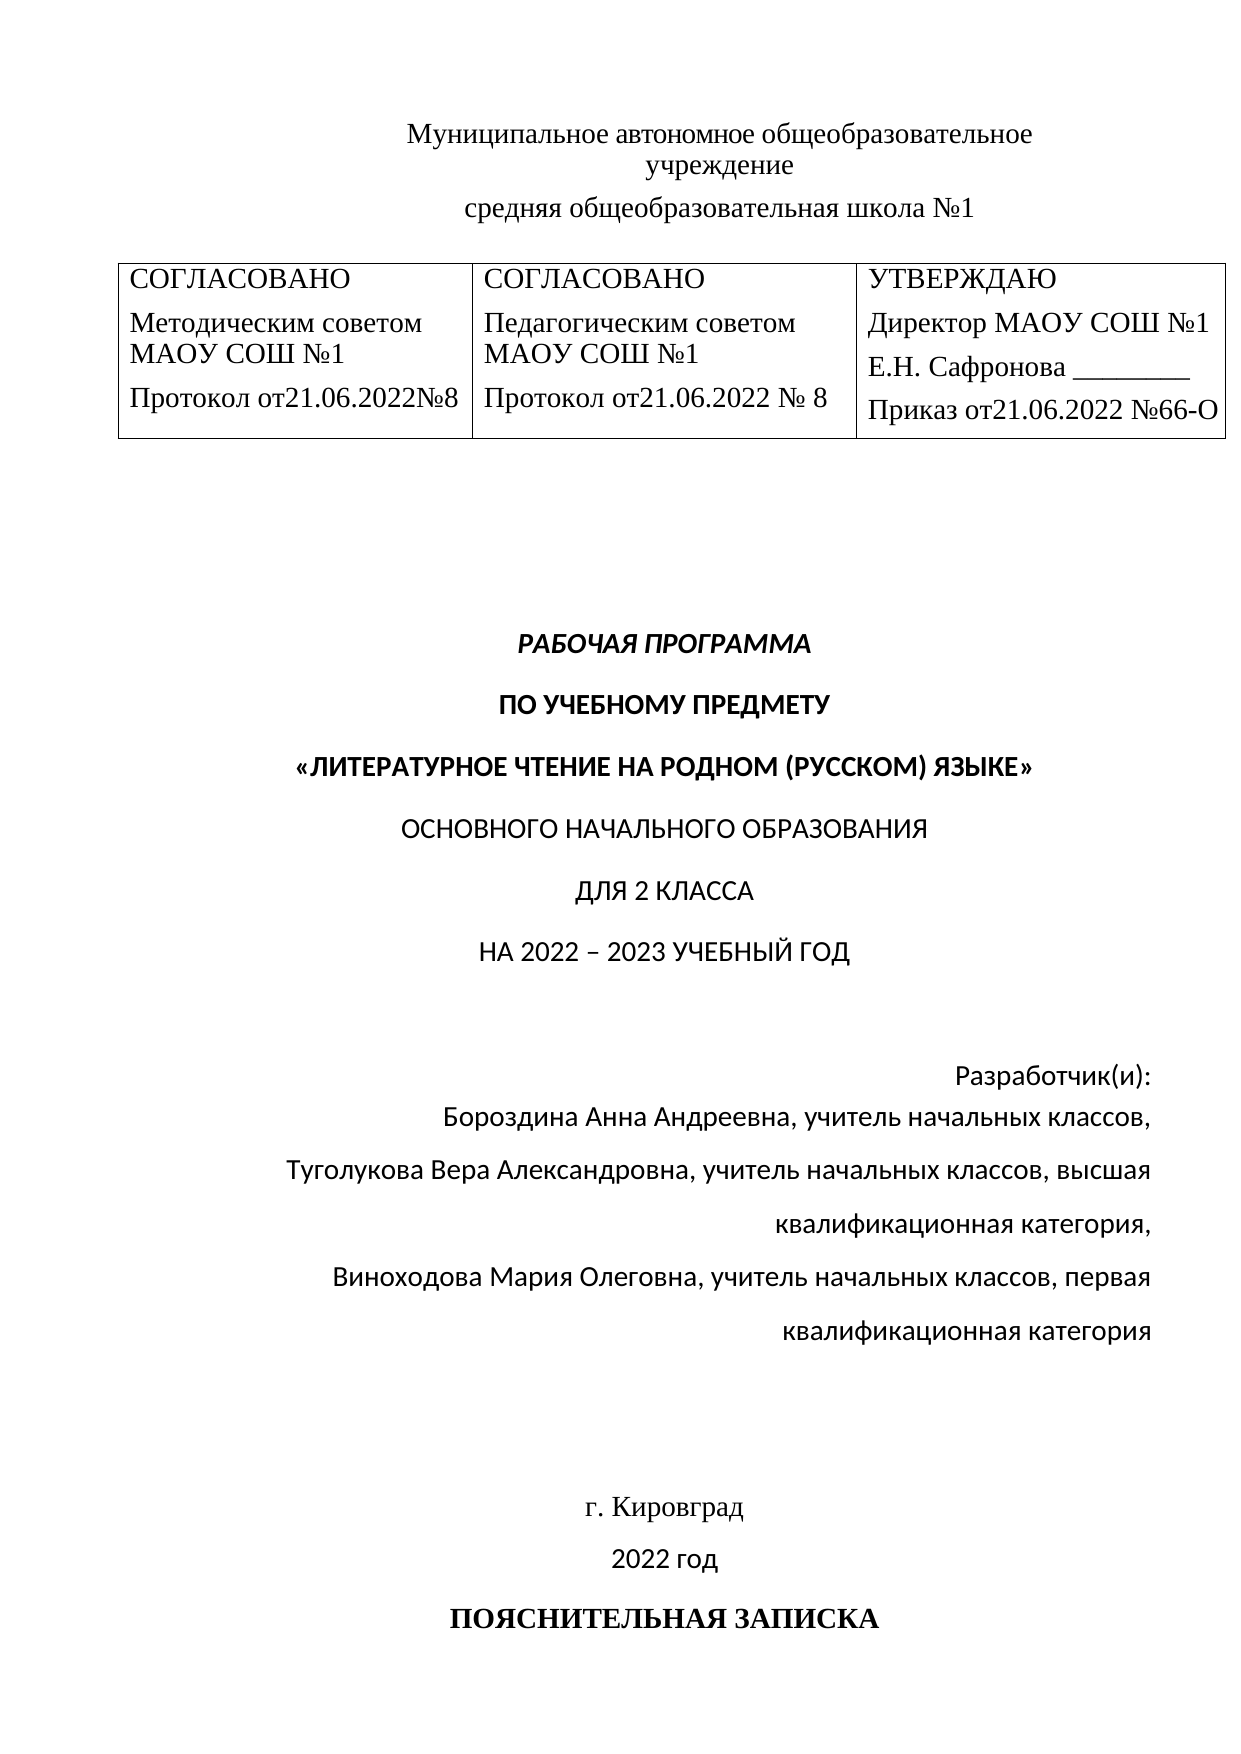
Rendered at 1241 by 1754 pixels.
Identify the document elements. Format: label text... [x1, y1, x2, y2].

text Рабочая ПРОГРАММа [177, 625, 1152, 660]
table_header СОГЛАСОВАНО Педагогическим советом МАОУ СОШ №1 Протокол от21.06.2022 № 8 [473, 264, 856, 438]
text средняя общеобразовательная школа №1 [399, 193, 1040, 224]
text «литературное чтение на родном (русском) языке» [177, 748, 1152, 784]
text основного начального образования [177, 810, 1152, 846]
text для 2 класса [177, 872, 1152, 907]
text 2022 год [177, 1540, 1152, 1575]
text Виноходова Мария Олеговна, учитель начальных классов, первая квалификационная категория [177, 1258, 1152, 1347]
text Пояснительная записка [177, 1602, 1152, 1635]
text г. Кировград [177, 1489, 1152, 1522]
table_header СОГЛАСОВАНО Методическим советом МАОУ СОШ №1 Протокол от21.06.2022№8 [119, 264, 472, 438]
text на 2022 – 2023 учебный год [177, 933, 1152, 969]
text Муниципальное автономное общеобразовательное учреждение [399, 118, 1040, 180]
text Бороздина Анна Андреевна, учитель начальных классов, [177, 1098, 1152, 1134]
text Туголукова Вера Александровна, учитель начальных классов, высшая квалификационная категория, [177, 1151, 1152, 1241]
table_header УТВЕРЖДАЮ Директор МАОУ СОШ №1 Е.Н. Сафронова ________ Приказ от21.06.2022 №66-О [857, 264, 1225, 438]
text Разработчик(и): [177, 1057, 1152, 1093]
text по учебному предмету [177, 686, 1152, 722]
